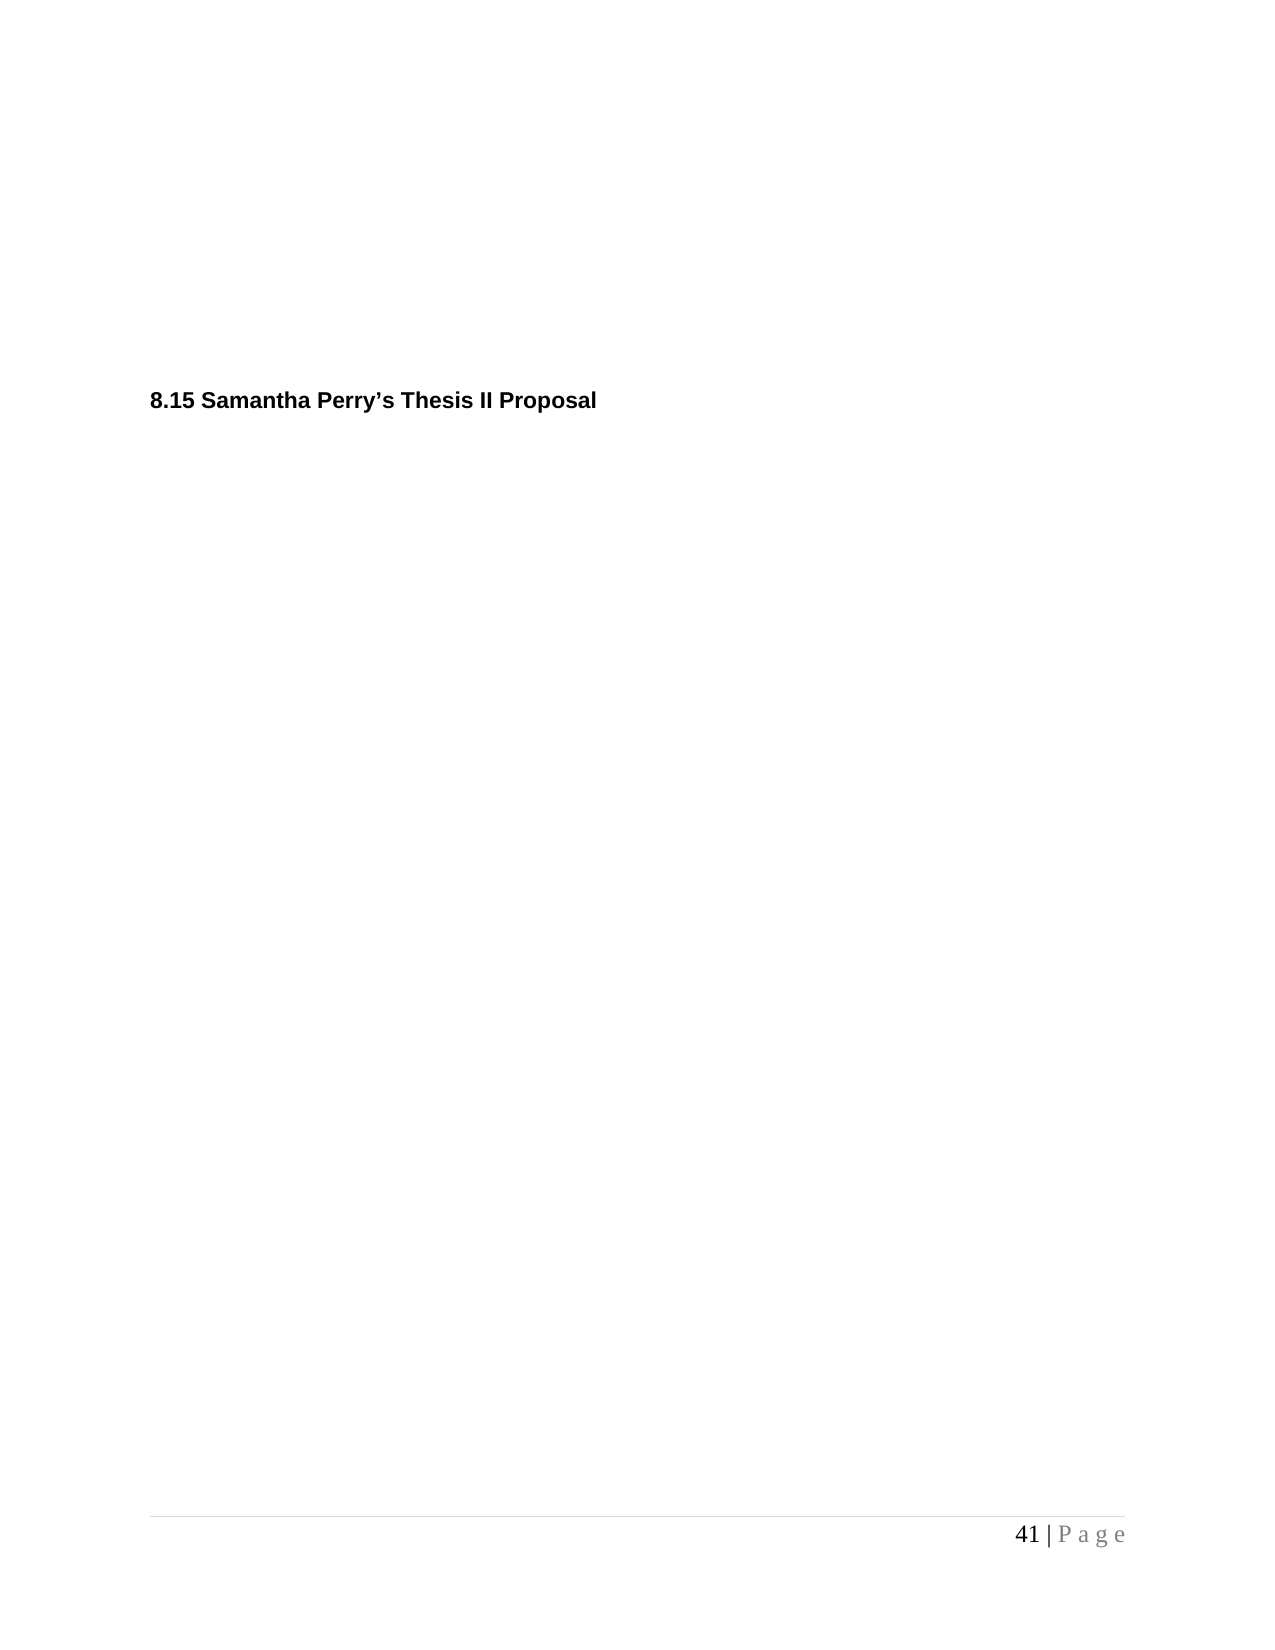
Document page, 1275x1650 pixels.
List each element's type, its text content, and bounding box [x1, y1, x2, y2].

text 8.15 Samantha Perry’s Thesis II Proposal [150, 387, 1125, 413]
